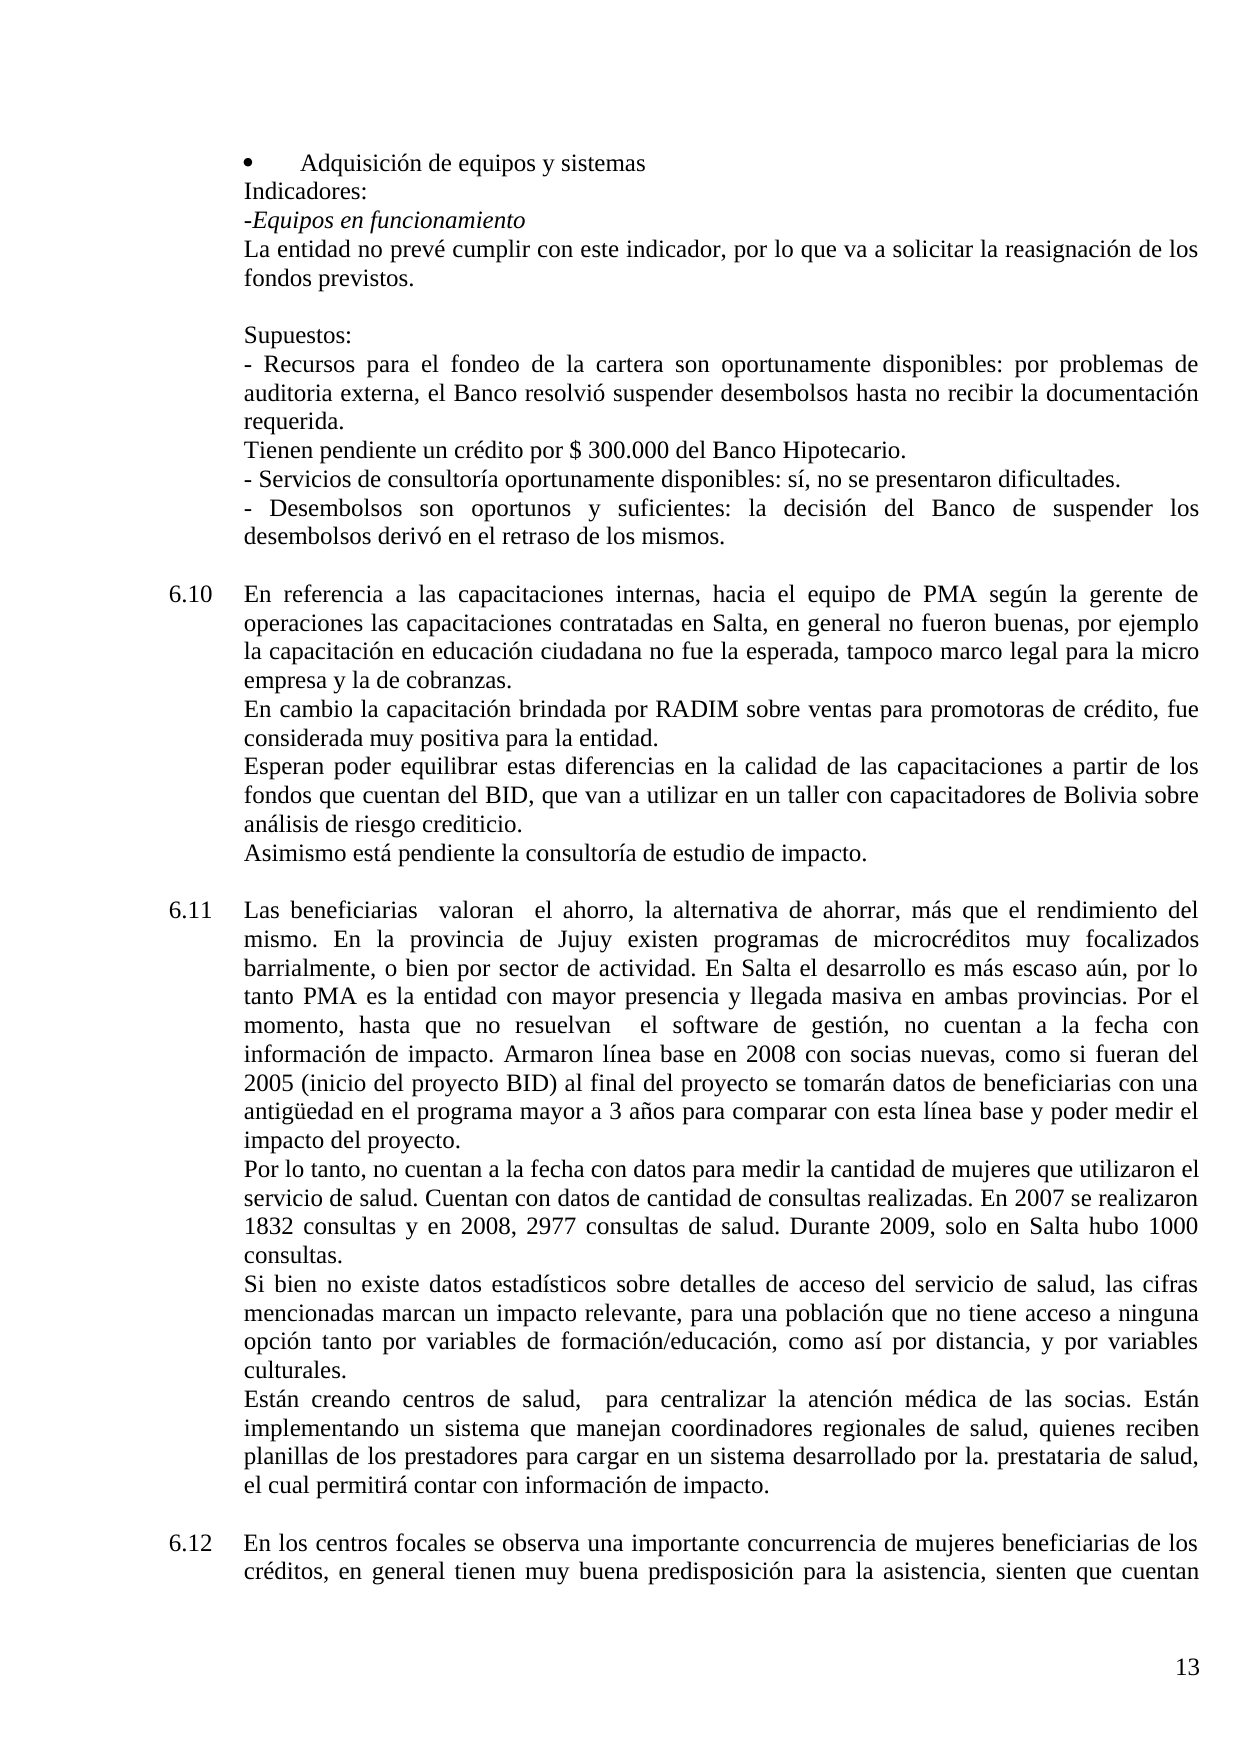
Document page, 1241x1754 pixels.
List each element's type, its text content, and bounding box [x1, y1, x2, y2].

text - Recursos para el fondeo de la cartera son oportunamente disponibles: por problemas de auditoria externa, el Banco resolvió suspender desembolsos hasta no recibir la documentación requerida. [244, 349, 1200, 435]
text En cambio la capacitación brindada por RADIM sobre ventas para promotoras de crédito, fue considerada muy positiva para la entidad. [244, 694, 1200, 751]
text - Servicios de consultoría oportunamente disponibles: sí, no se presentaron dificultades. [244, 464, 1200, 493]
text 6.10 En referencia a las capacitaciones internas, hacia el equipo de PMA según la gerente de operaciones las capacitaciones contratadas en Salta, en general no fueron buenas, por ejemplo la capacitación en educación ciudadana no fue la esperada, tampoco marco legal para la micro empresa y la de cobranzas. [169, 579, 1200, 694]
text Indicadores: [244, 176, 1200, 205]
text Supuestos: [244, 320, 1200, 349]
text La entidad no prevé cumplir con este indicador, por lo que va a solicitar la reasignación de los fondos previstos. [244, 234, 1200, 291]
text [169, 1528, 1200, 1585]
text Por lo tanto, no cuentan a la fecha con datos para medir la cantidad de mujeres que utilizaron el servicio de salud. Cuentan con datos de cantidad de consultas realizadas. En 2007 se realizaron 1832 consultas y en 2008, 2977 consultas de salud. Durante 2009, solo en Salta hubo 1000 consultas. [244, 1154, 1200, 1269]
text Esperan poder equilibrar estas diferencias en la calidad de las capacitaciones a partir de los fondos que cuentan del BID, que van a utilizar en un taller con capacitadores de Bolivia sobre análisis de riesgo crediticio. [244, 751, 1200, 838]
text Asimismo está pendiente la consultoría de estudio de impacto. [244, 838, 1200, 866]
text Si bien no existe datos estadísticos sobre detalles de acceso del servicio de salud, las cifras mencionadas marcan un impacto relevante, para una población que no tiene acceso a ninguna opción tanto por variables de formación/educación, como así por distancia, y por variables culturales. [244, 1269, 1200, 1384]
list Adquisición de equipos y sistemas [244, 148, 1200, 176]
list Las beneficiarias valoran el ahorro, la alternativa de ahorrar, más que el rendimiento del mismo. En la provincia de Jujuy existen programas de microcréditos muy focalizados barrialmente, o bien por sector de actividad. En Salta el desarrollo es más escaso aún, por lo tanto PMA es la entidad con mayor presencia y llegada masiva en ambas provincias. Por el momento, hasta que no resuelvan el software de gestión, no cuentan a la fecha con información de impacto. Armaron línea base en 2008 con socias nuevas, como si fueran del 2005 (inicio del proyecto BID) al final del proyecto se tomarán datos de beneficiarias con una antigüedad en el programa mayor a 3 años para comparar con esta línea base y poder medir el impacto del proyecto. [169, 895, 1200, 1154]
text Están creando centros de salud, para centralizar la atención médica de las socias. Están implementando un sistema que manejan coordinadores regionales de salud, quienes reciben planillas de los prestadores para cargar en un sistema desarrollado por la. prestataria de salud, el cual permitirá contar con información de impacto. [169, 1384, 1200, 1499]
text -Equipos en funcionamiento [244, 205, 1200, 234]
text Tienen pendiente un crédito por $ 300.000 del Banco Hipotecario. [244, 435, 1200, 464]
text - Desembolsos son oportunos y suficientes: la decisión del Banco de suspender los desembolsos derivó en el retraso de los mismos. [244, 493, 1200, 550]
